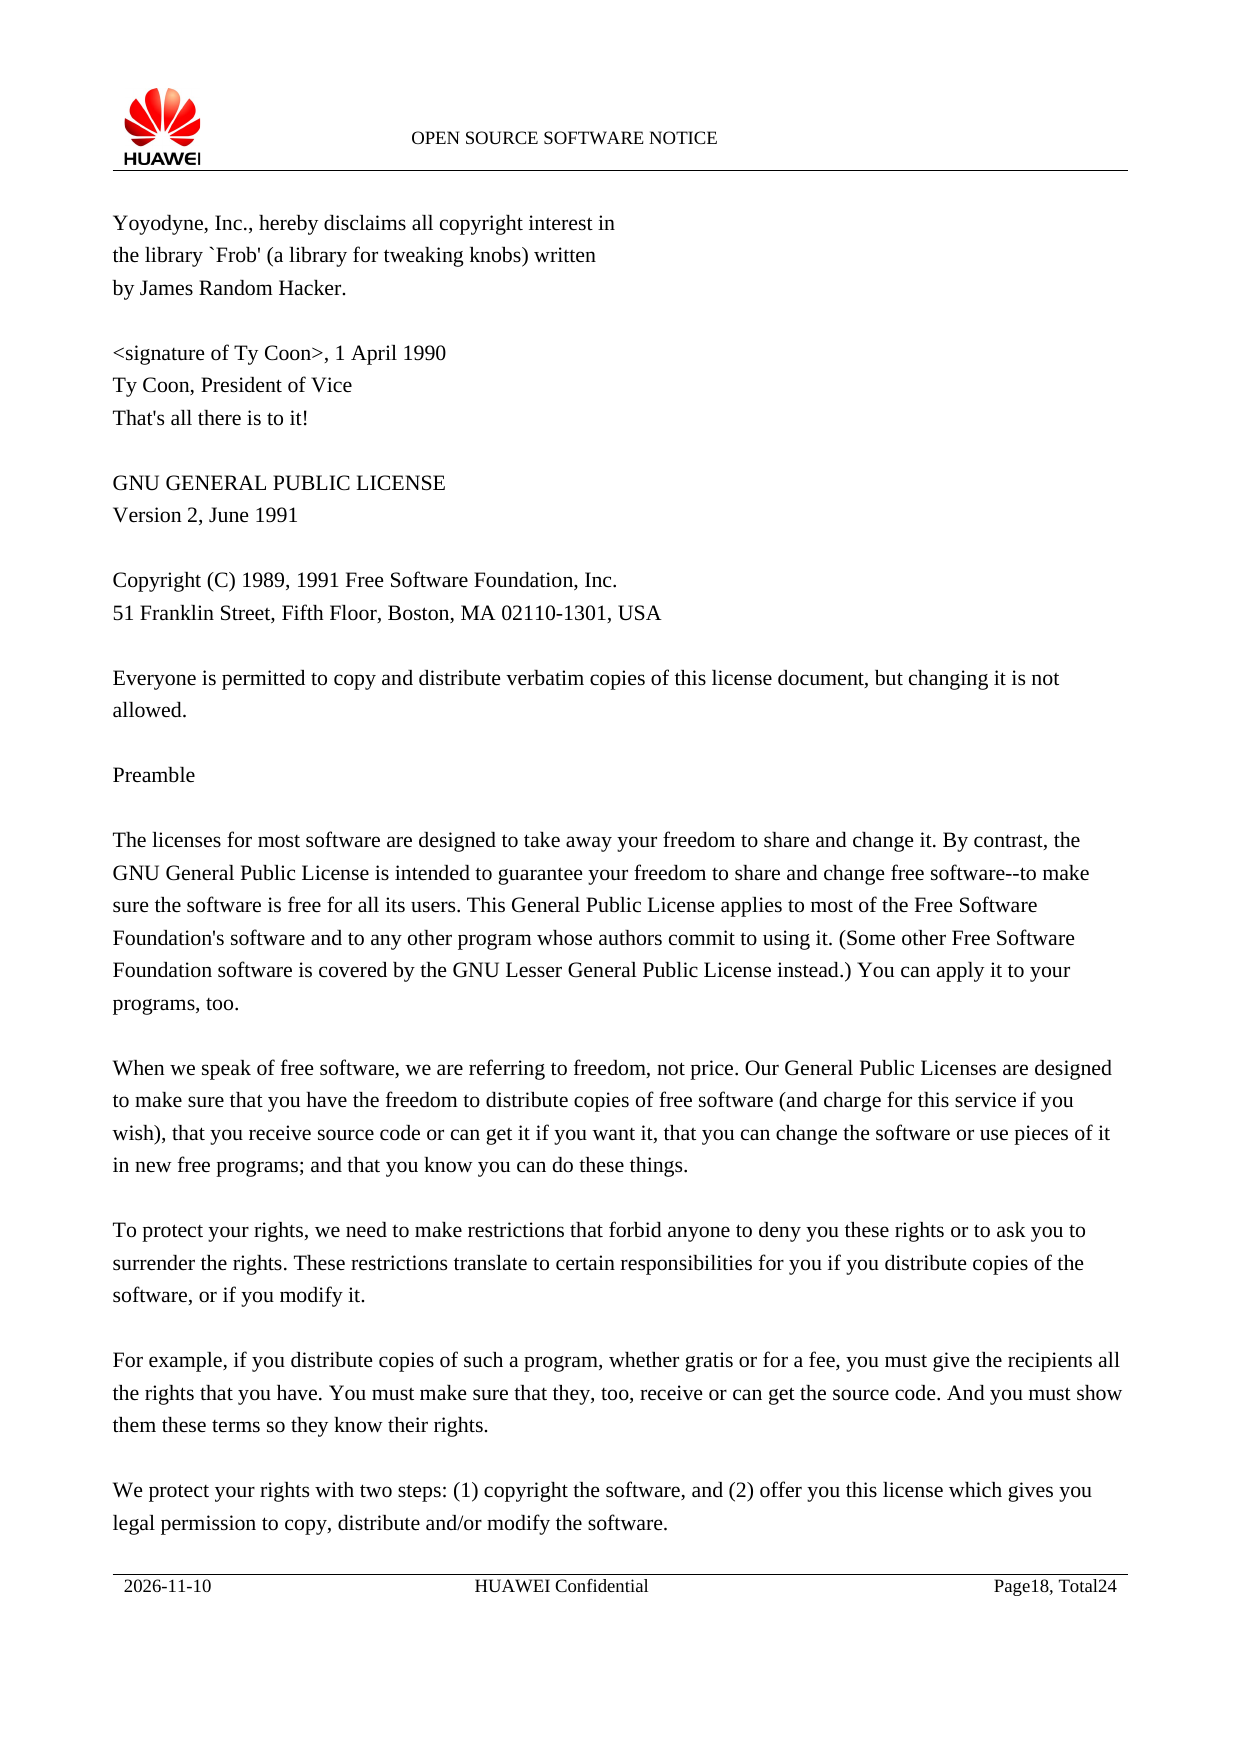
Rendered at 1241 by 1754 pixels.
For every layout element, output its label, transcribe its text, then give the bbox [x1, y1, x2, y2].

text We protect your rights with two steps: (1) copyright the software, and (2) offer you this license which gives you legal permission to copy, distribute and/or modify the software. [112, 1474, 1128, 1539]
text 51 Franklin Street, Fifth Floor, Boston, MA 02110-1301, USA [112, 596, 1128, 629]
text For example, if you distribute copies of such a program, whether gratis or for a fee, you must give the recipients all the rights that you have. You must make sure that they, too, receive or can get the source code. And you must show them these terms so they know their rights. [112, 1344, 1128, 1441]
text by James Random Hacker. [112, 271, 1128, 304]
text the library `Frob' (a library for tweaking knobs) written [112, 239, 1128, 271]
text The licenses for most software are designed to take away your freedom to share and change it. By contrast, the GNU General Public License is intended to guarantee your freedom to share and change free software--to make sure the software is free for all its users. This General Public License applies to most of the Free Software Foundation's software and to any other program whose authors commit to using it. (Some other Free Software Foundation software is covered by the GNU Lesser General Public License instead.) You can apply it to your programs, too. [112, 824, 1128, 1019]
text That's all there is to it! GNU GENERAL PUBLIC LICENSE [112, 401, 1128, 499]
text Preamble [112, 759, 1128, 791]
text Yoyodyne, Inc., hereby disclaims all copyright interest in [112, 206, 1128, 239]
text To protect your rights, we need to make restrictions that forbid anyone to deny you these rights or to ask you to surrender the rights. These restrictions translate to certain responsibilities for you if you distribute copies of the software, or if you modify it. [112, 1214, 1128, 1311]
picture [124, 88, 201, 165]
text Ty Coon, President of Vice [112, 369, 1128, 401]
text When we speak of free software, we are referring to freedom, not price. Our General Public Licenses are designed to make sure that you have the freedom to distribute copies of free software (and charge for this service if you wish), that you receive source code or can get it if you want it, that you can change the software or use pieces of it in new free programs; and that you know you can do these things. [112, 1051, 1128, 1181]
text <signature of Ty Coon>, 1 April 1990 [112, 336, 1128, 369]
text Everyone is permitted to copy and distribute verbatim copies of this license document, but changing it is not allowed. [112, 661, 1128, 726]
text Version 2, June 1991 [112, 499, 1128, 531]
text Copyright (C) 1989, 1991 Free Software Foundation, Inc. [112, 564, 1128, 596]
